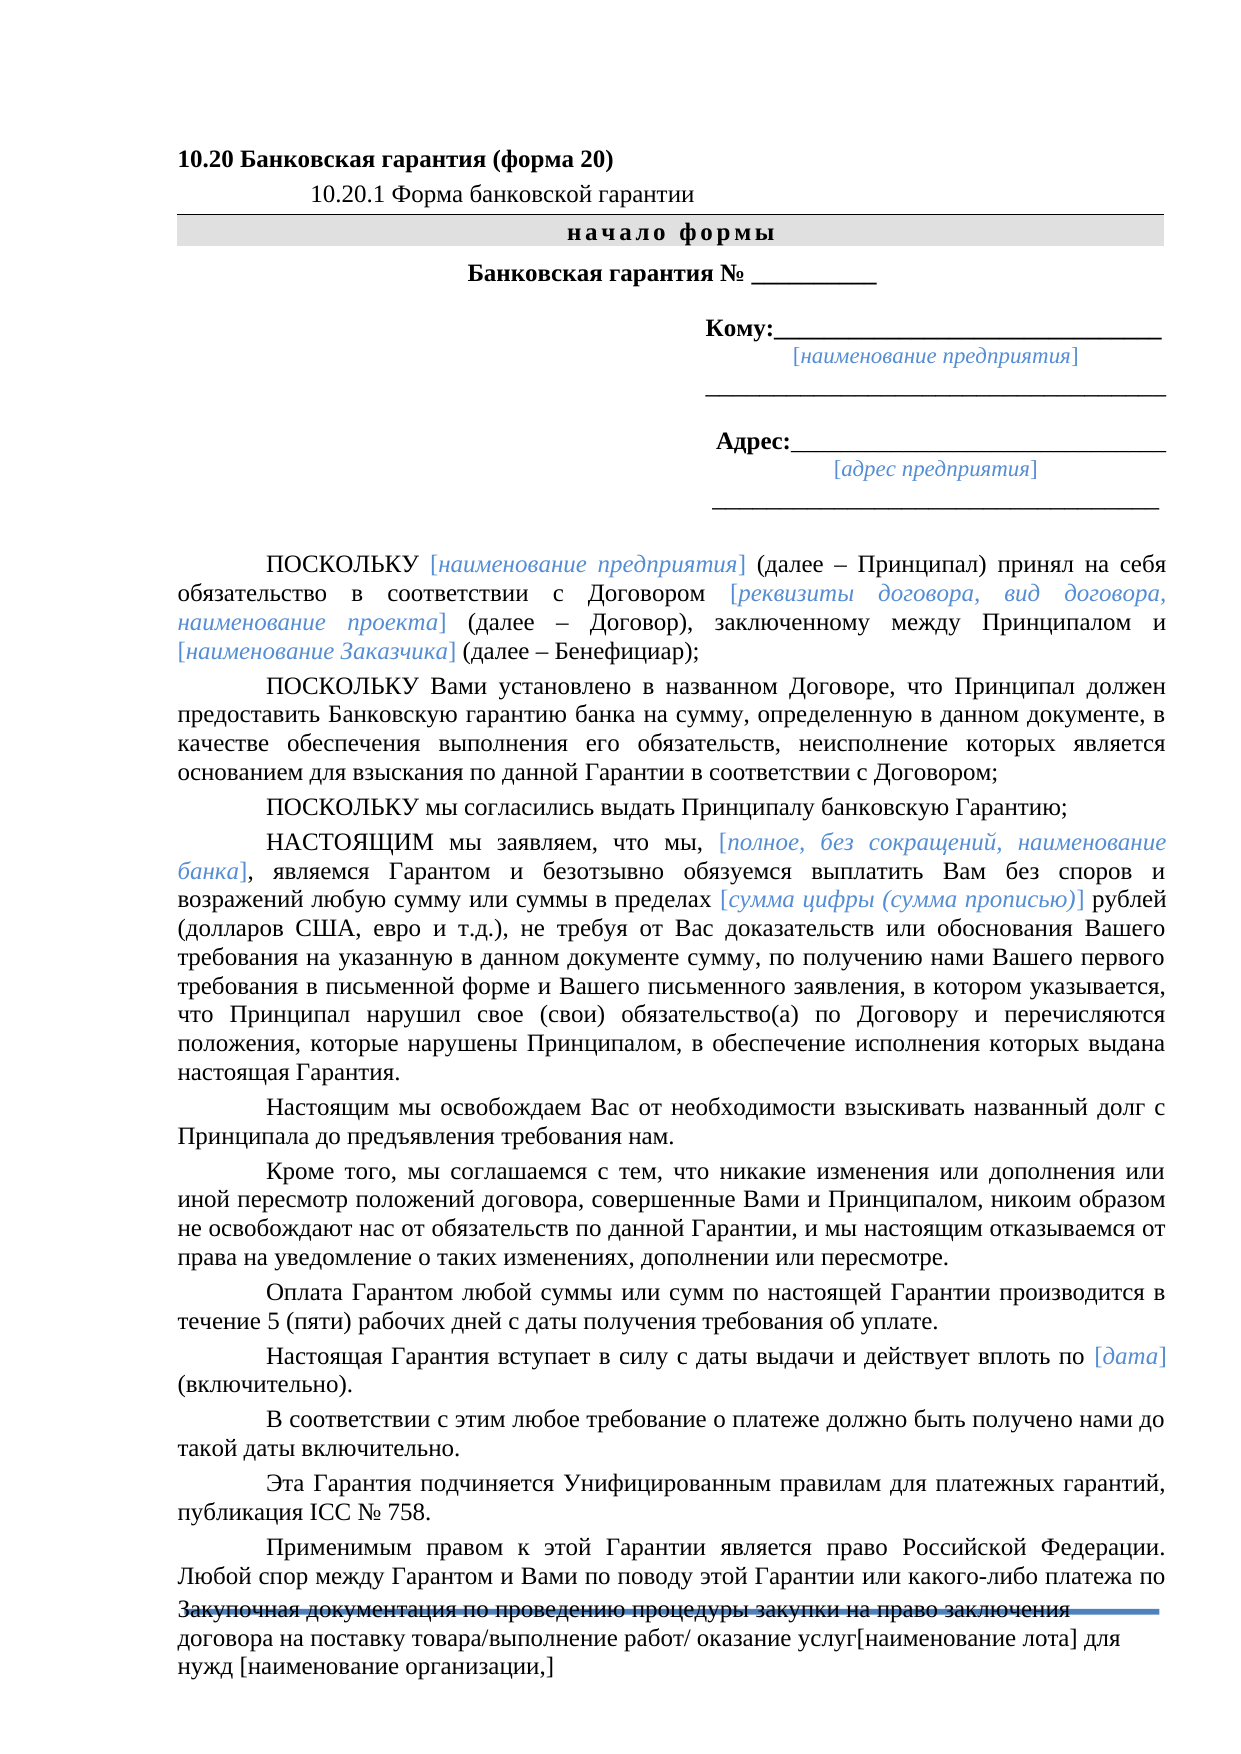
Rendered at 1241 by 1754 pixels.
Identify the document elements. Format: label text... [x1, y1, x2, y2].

text Настоящая Гарантия вступает в силу с даты выдачи и действует вплоть по [дата] (включительно). [177, 1341, 1167, 1398]
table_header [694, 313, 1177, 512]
text НАСТОЯЩИМ мы заявляем, что мы, [полное, без сокращений, наименование банка], являемся Гарантом и безотзывно обязуемся выплатить Вам без споров и возражений любую сумму или суммы в пределах [сумма цифры (сумма прописью)] рублей (долларов США, евро и т.д.), не требуя от Вас доказательств или обоснования Вашего требования на указанную в данном документе сумму, по получению нами Вашего первого требования в письменной форме и Вашего письменного заявления, в котором указывается, что Принципал нарушил свое (свои) обязательство(а) по Договору и перечисляются положения, которые нарушены Принципалом, в обеспечение исполнения которых выдана настоящая Гарантия. [177, 827, 1167, 1086]
text 10.20 Банковская гарантия (форма 20) [177, 144, 1167, 172]
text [177, 1532, 1167, 1589]
text Эта Гарантия подчиняется Унифицированным правилам для платежных гарантий, публикация ICC № 758. [177, 1468, 1167, 1526]
text начало формы [177, 215, 1164, 246]
text Кроме того, мы соглашаемся с тем, что никакие изменения или дополнения или иной пересмотр положений договора, совершенные Вами и Принципалом, никоим образом не освобождают нас от обязательств по данной Гарантии, и мы настоящим отказываемся от права на уведомление о таких изменениях, дополнении или пересмотре. [177, 1156, 1167, 1271]
text ПОСКОЛЬКУ [наименование предприятия] (далее – Принципал) принял на себя обязательство в соответствии с Договором [реквизиты договора, вид договора, наименование проекта] (далее – Договор), заключенному между Принципалом и [наименование Заказчика] (далее – Бенефициар); [177, 549, 1167, 664]
text Банковская гарантия № __________ [177, 258, 1167, 287]
text В соответствии с этим любое требование о платеже должно быть получено нами до такой даты включительно. [177, 1404, 1167, 1462]
text ПОСКОЛЬКУ Вами установлено в названном Договоре, что Принципал должен предоставить Банковскую гарантию банка на сумму, определенную в данном документе, в качестве обеспечения выполнения его обязательств, неисполнение которых является основанием для взыскания по данной Гарантии в соответствии с Договором; [177, 671, 1167, 786]
text Оплата Гарантом любой суммы или сумм по настоящей Гарантии производится в течение 5 (пяти) рабочих дней с даты получения требования об уплате. [177, 1277, 1167, 1334]
text ПОСКОЛЬКУ мы согласились выдать Принципалу банковскую Гарантию; [177, 792, 1167, 821]
text 10.20.1 Форма банковской гарантии [310, 179, 1167, 207]
text Настоящим мы освобождаем Вас от необходимости взыскивать названный долг с Принципала до предъявления требования нам. [177, 1092, 1167, 1149]
